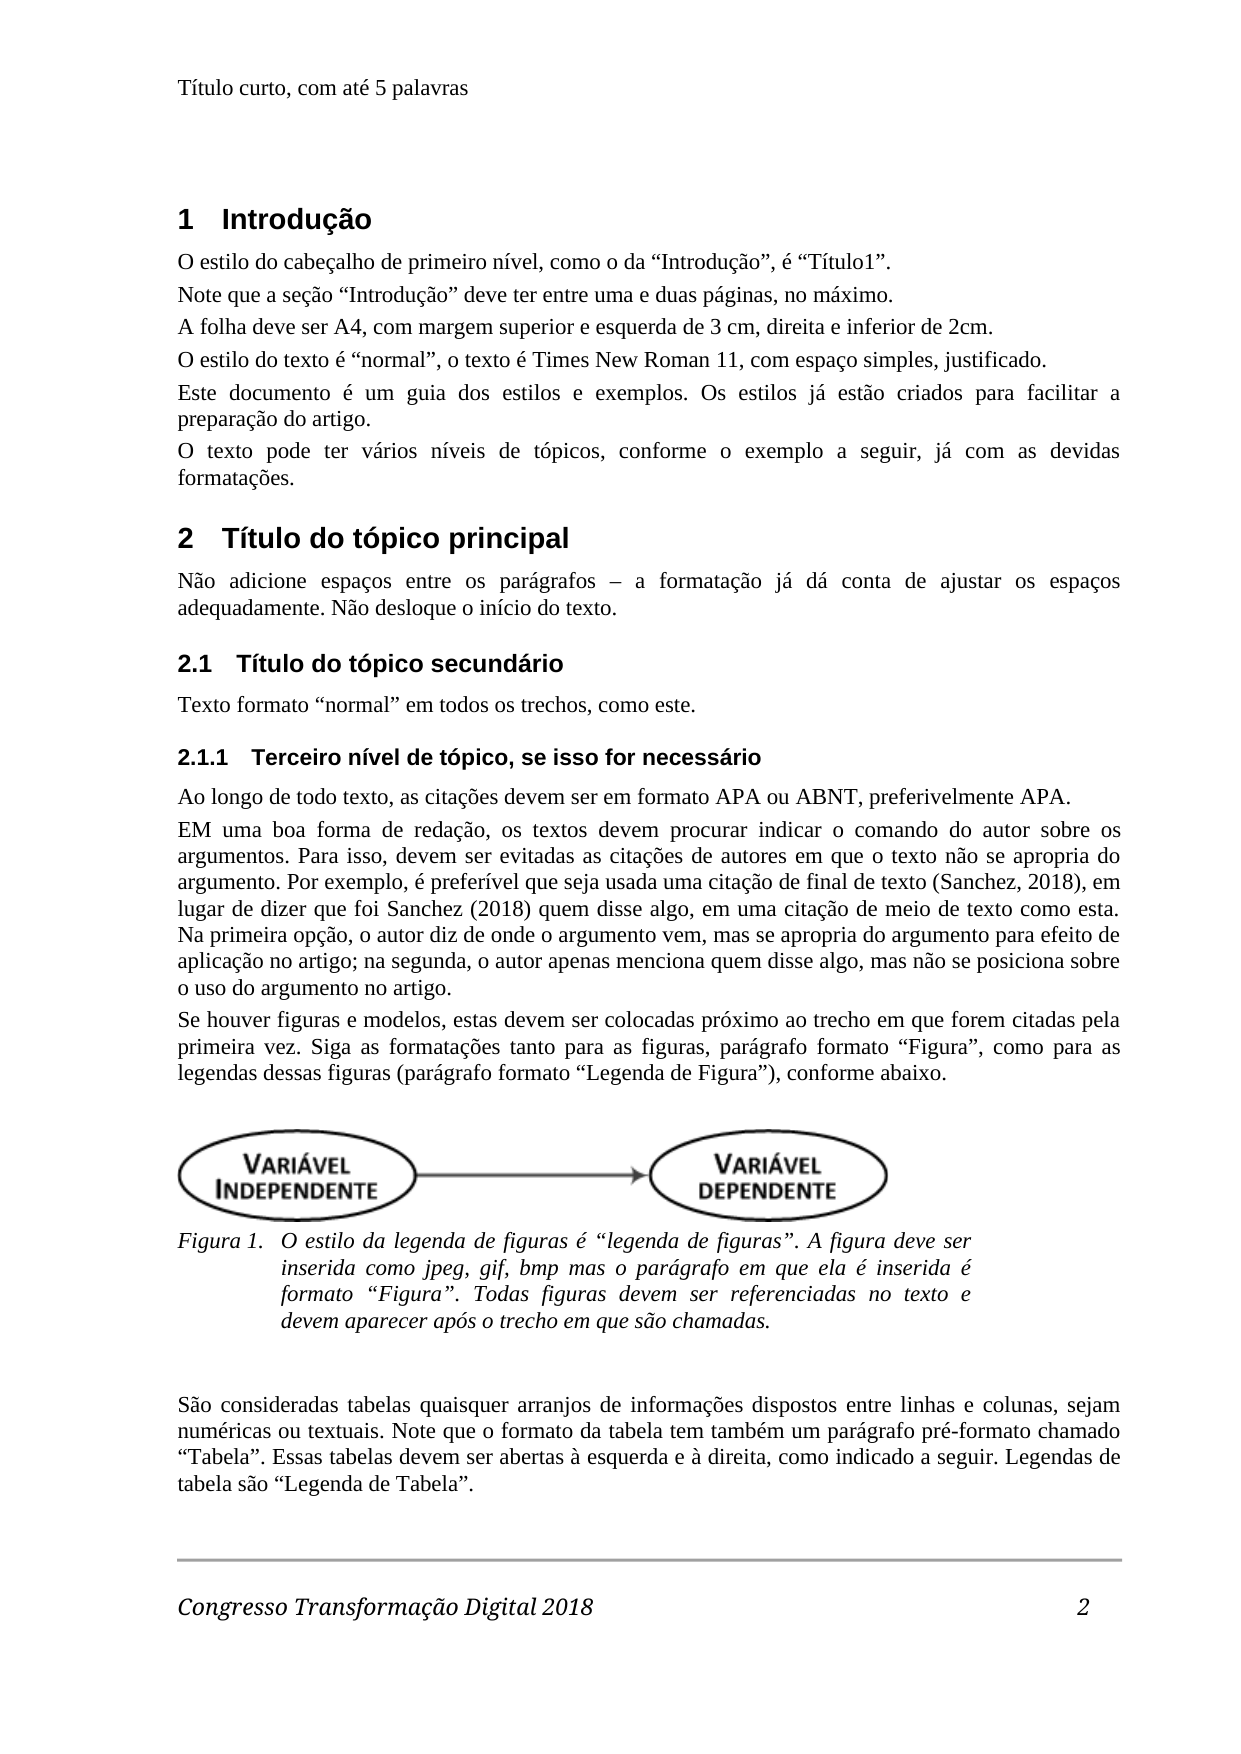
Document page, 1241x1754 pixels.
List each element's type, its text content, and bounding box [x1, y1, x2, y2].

text O estilo do texto é “normal”, o texto é Times New Roman 11, com espaço simples, justificado. [177, 346, 1122, 372]
subtitle Título do tópico principal [177, 522, 1122, 555]
text EM uma boa forma de redação, os textos devem procurar indicar o comando do autor sobre os argumentos. Para isso, devem ser evitadas as citações de autores em que o texto não se apropria do argumento. Por exemplo, é preferível que seja usada uma citação de final de texto (Sanchez, 2018), em lugar de dizer que foi Sanchez (2018) quem disse algo, em uma citação de meio de texto como esta. Na primeira opção, o autor diz de onde o argumento vem, mas se apropria do argumento para efeito de aplicação no artigo; na segunda, o autor apenas menciona quem disse algo, mas não se posiciona sobre o uso do argumento no artigo. [177, 816, 1122, 1000]
text São consideradas tabelas quaisquer arranjos de informações dispostos entre linhas e colunas, sejam numéricas ou textuais. Note que o formato da tabela tem também um parágrafo pré-formato chamado “Tabela”. Essas tabelas devem ser abertas à esquerda e à direita, como indicado a seguir. Legendas de tabela são “Legenda de Tabela”. [177, 1391, 1122, 1496]
text Este documento é um guia dos estilos e exemplos. Os estilos já estão criados para facilitar a preparação do artigo. [177, 379, 1122, 431]
picture [177, 1129, 889, 1222]
text A folha deve ser A4, com margem superior e esquerda de 3 cm, direita e inferior de 2cm. [177, 313, 1122, 340]
text Se houver figuras e modelos, estas devem ser colocadas próximo ao trecho em que forem citadas pela primeira vez. Siga as formatações tanto para as figuras, parágrafo formato “Figura”, como para as legendas dessas figuras (parágrafo formato “Legenda de Figura”), conforme abaixo. [177, 1006, 1122, 1085]
text Texto formato “normal” em todos os trechos, como este. [177, 691, 1122, 717]
subtitle Título do tópico secundário [177, 649, 1122, 678]
text Note que a seção “Introdução” deve ter entre uma e duas páginas, no máximo. [177, 281, 1122, 307]
subtitle Terceiro nível de tópico, se isso for necessário [177, 744, 1122, 771]
text Não adicione espaços entre os parágrafos – a formatação já dá conta de ajustar os espaços adequadamente. Não desloque o início do texto. [177, 568, 1122, 620]
text O texto pode ter vários níveis de tópicos, conforme o exemplo a seguir, já com as devidas formatações. [177, 438, 1122, 490]
text Figura 1. O estilo da legenda de figuras é “legenda de figuras”. A figura deve ser inserida como jpeg, gif, bmp mas o parágrafo em que ela é inserida é formato “Figura”. Todas figuras devem ser referenciadas no texto e devem aparecer após o trecho em que são chamadas. [177, 1228, 974, 1333]
text O estilo do cabeçalho de primeiro nível, como o da “Introdução”, é “Título1”. [177, 248, 1122, 274]
subtitle Introdução [177, 202, 1122, 236]
text Ao longo de todo texto, as citações devem ser em formato APA ou ABNT, preferivelmente APA. [177, 783, 1122, 809]
